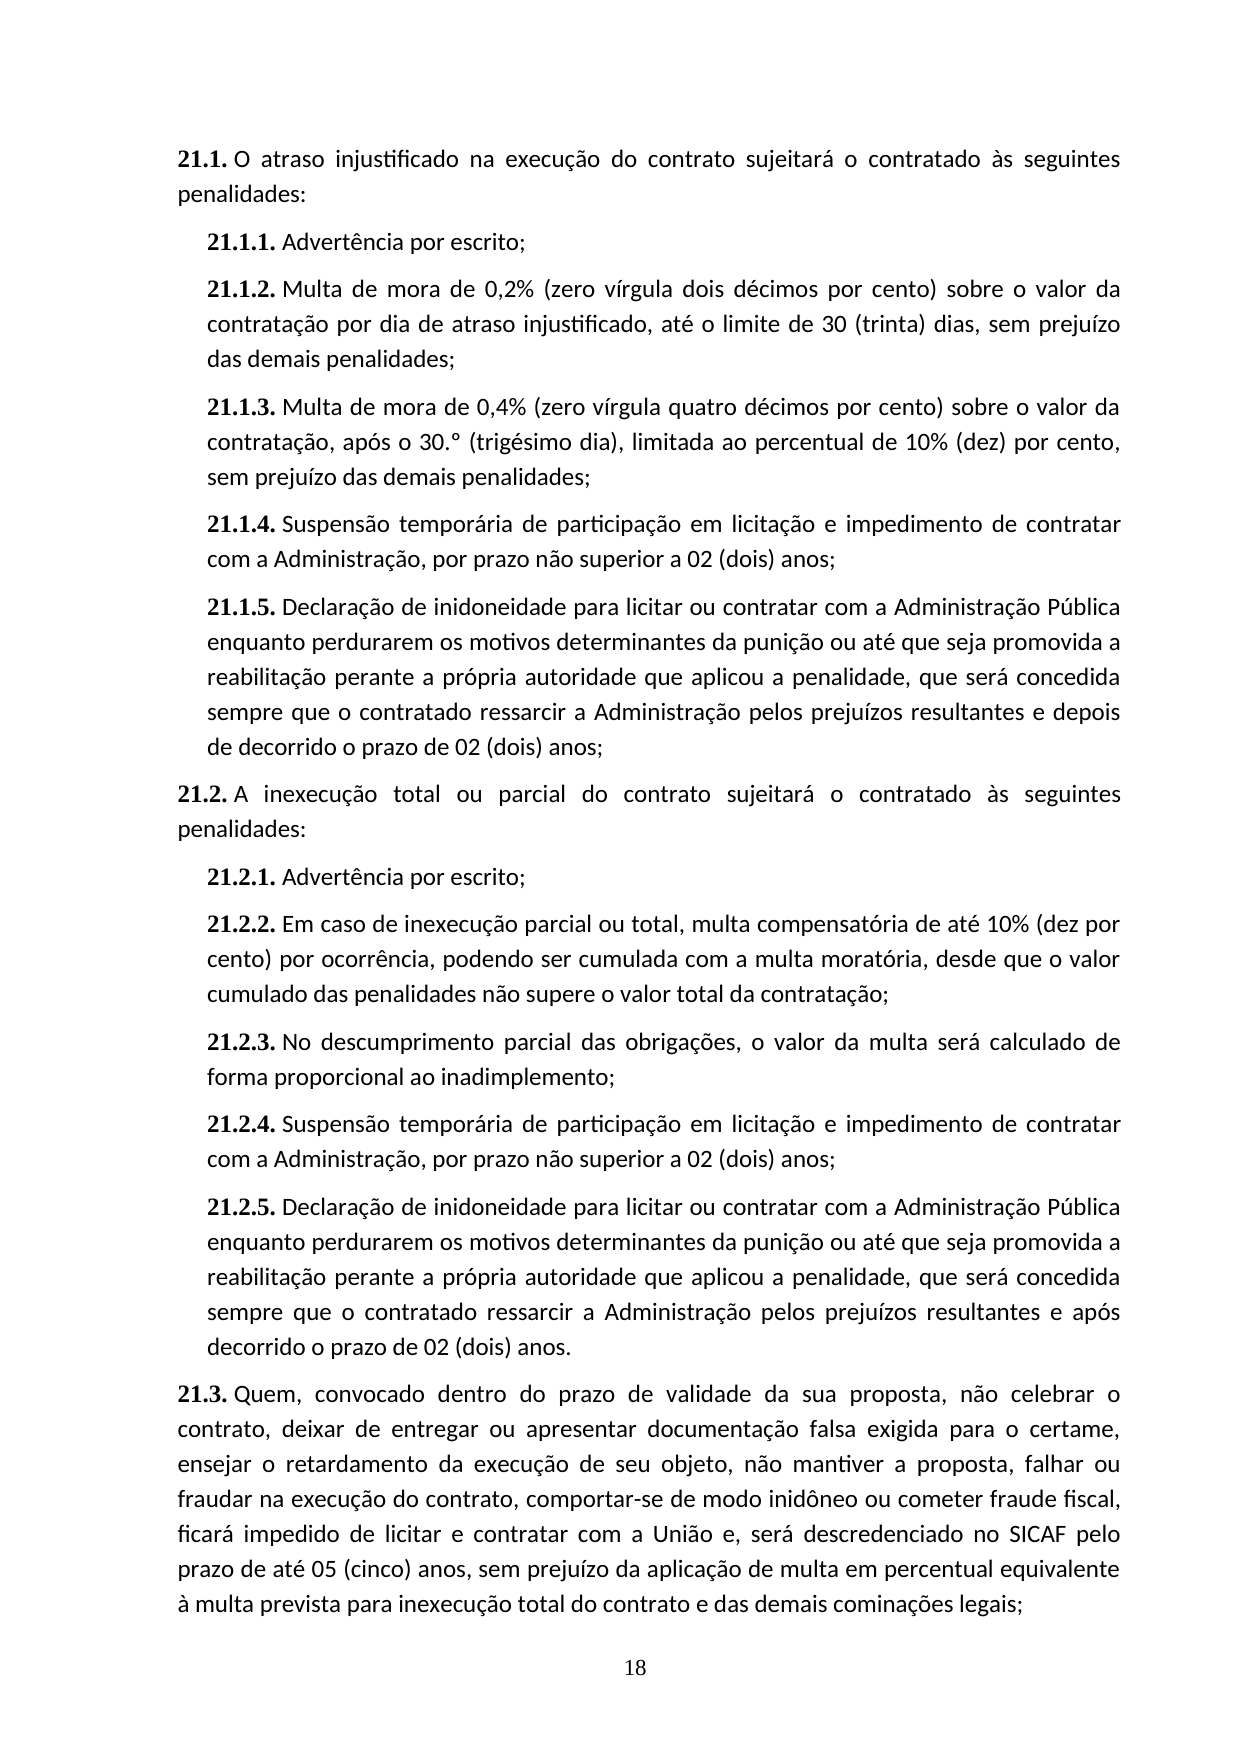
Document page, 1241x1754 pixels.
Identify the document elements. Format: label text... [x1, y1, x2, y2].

list No descumprimento parcial das obrigações, o valor da multa será calculado de forma proporcional ao inadimplemento; [207, 1026, 1122, 1092]
list Advertência por escrito; [207, 226, 1122, 257]
list Multa de mora de 0,2% (zero vírgula dois décimos por cento) sobre o valor da contratação por dia de atraso injustificado, até o limite de 30 (trinta) dias, sem prejuízo das demais penalidades; [207, 273, 1122, 374]
list Suspensão temporária de participação em licitação e impedimento de contratar com a Administração, por prazo não superior a 02 (dois) anos; [207, 508, 1122, 574]
list Quem, convocado dentro do prazo de validade da sua proposta, não celebrar o contrato, deixar de entregar ou apresentar documentação falsa exigida para o certame, ensejar o retardamento da execução de seu objeto, não mantiver a proposta, falhar ou fraudar na execução do contrato, comportar-se de modo inidôneo ou cometer fraude fiscal, ficará impedido de licitar e contratar com a União e, será descredenciado no SICAF pelo prazo de até 05 (cinco) anos, sem prejuízo da aplicação de multa em percentual equivalente à multa prevista para inexecução total do contrato e das demais cominações legais; [177, 1378, 1122, 1619]
list A inexecução total ou parcial do contrato sujeitará o contratado às seguintes penalidades: [177, 778, 1122, 844]
list O atraso injustificado na execução do contrato sujeitará o contratado às seguintes penalidades: [177, 143, 1122, 209]
list Multa de mora de 0,4% (zero vírgula quatro décimos por cento) sobre o valor da contratação, após o 30.º (trigésimo dia), limitada ao percentual de 10% (dez) por cento, sem prejuízo das demais penalidades; [207, 391, 1122, 492]
list Declaração de inidoneidade para licitar ou contratar com a Administração Pública enquanto perdurarem os motivos determinantes da punição ou até que seja promovida a reabilitação perante a própria autoridade que aplicou a penalidade, que será concedida sempre que o contratado ressarcir a Administração pelos prejuízos resultantes e depois de decorrido o prazo de 02 (dois) anos; [207, 591, 1122, 762]
list Declaração de inidoneidade para licitar ou contratar com a Administração Pública enquanto perdurarem os motivos determinantes da punição ou até que seja promovida a reabilitação perante a própria autoridade que aplicou a penalidade, que será concedida sempre que o contratado ressarcir a Administração pelos prejuízos resultantes e após decorrido o prazo de 02 (dois) anos. [207, 1191, 1122, 1362]
list Suspensão temporária de participação em licitação e impedimento de contratar com a Administração, por prazo não superior a 02 (dois) anos; [207, 1108, 1122, 1174]
list Advertência por escrito; [207, 861, 1122, 892]
list Em caso de inexecução parcial ou total, multa compensatória de até 10% (dez por cento) por ocorrência, podendo ser cumulada com a multa moratória, desde que o valor cumulado das penalidades não supere o valor total da contratação; [207, 908, 1122, 1009]
